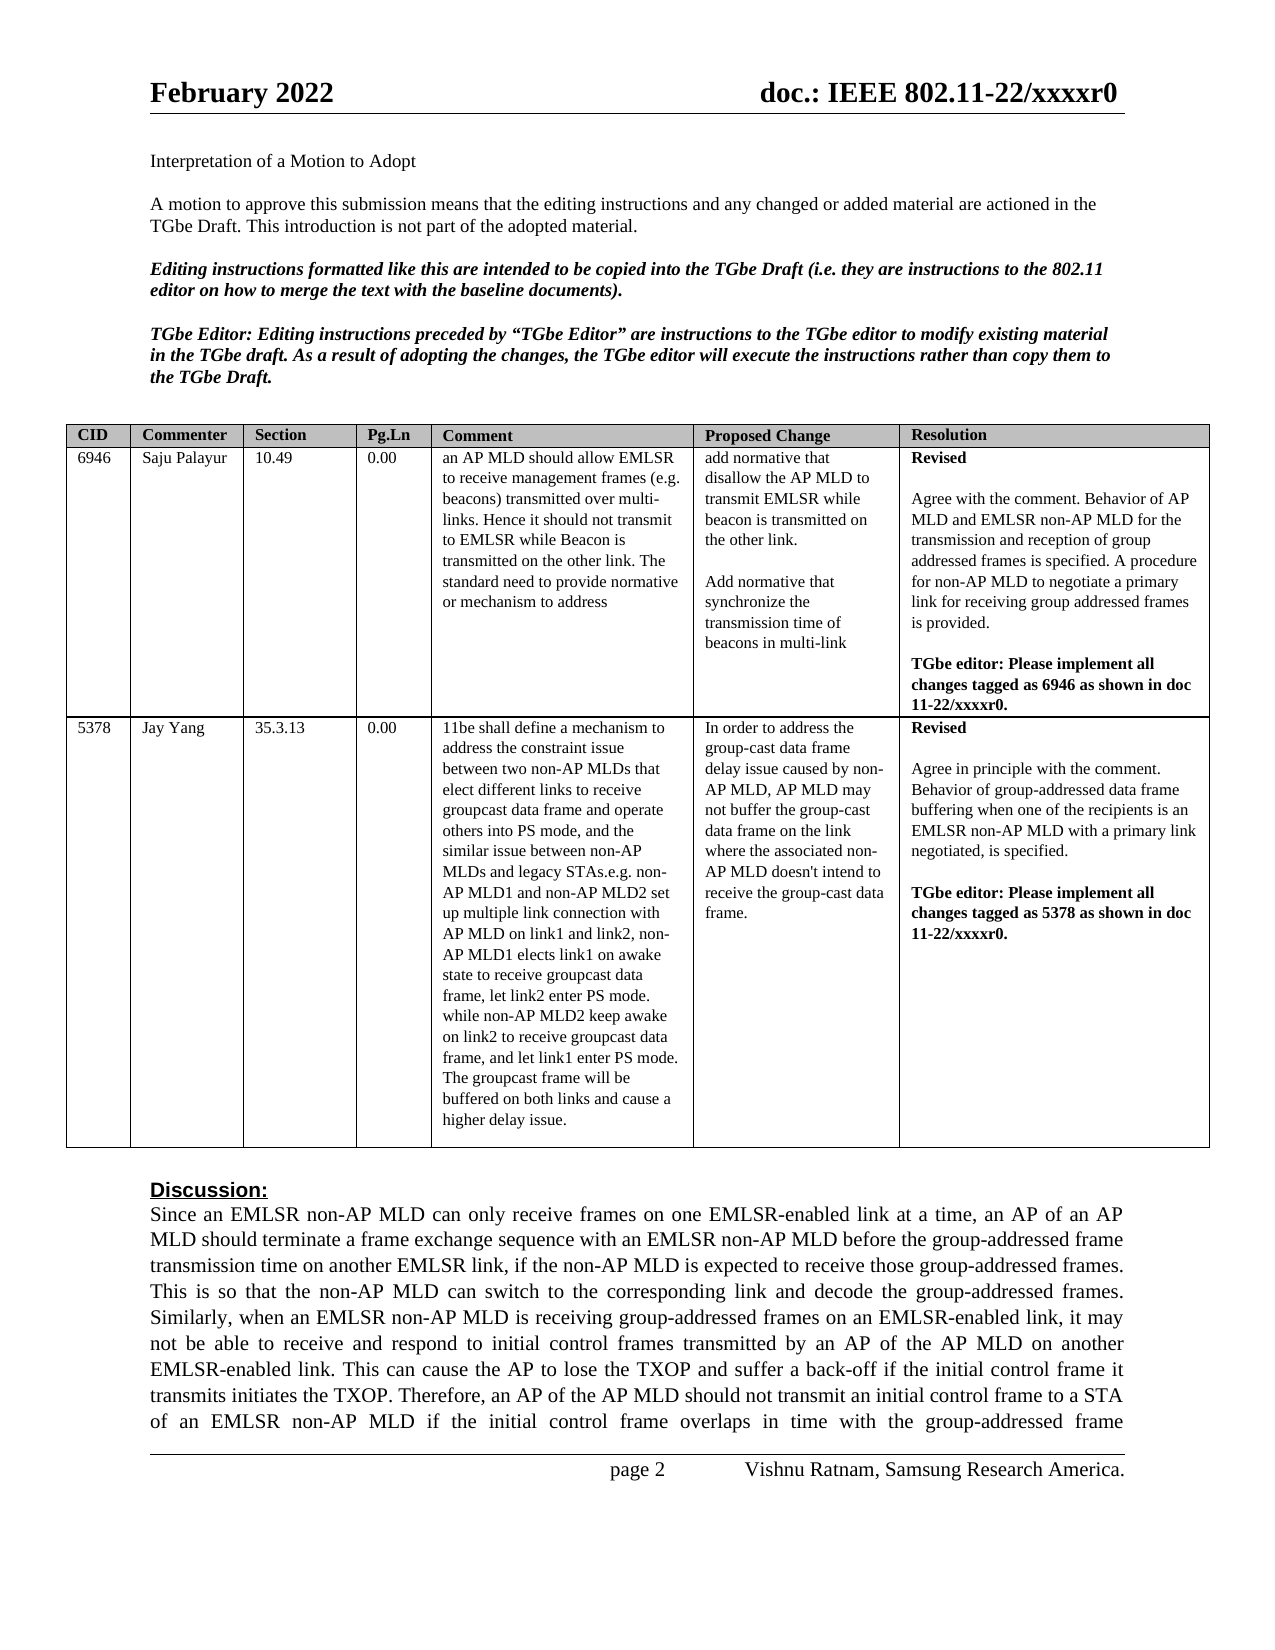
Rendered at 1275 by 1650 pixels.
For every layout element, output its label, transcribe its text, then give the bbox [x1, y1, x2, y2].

table_header Comment [432, 425, 693, 447]
text Interpretation of a Motion to Adopt [150, 150, 1125, 172]
table_cell 6946 [67, 448, 130, 716]
text Editing instructions formatted like this are intended to be copied into the TGbe Draft (i.e. they are instructions to the 802.11 editor on how to merge the text with the baseline documents). [150, 258, 1125, 301]
text A motion to approve this submission means that the editing instructions and any changed or added material are actioned in the TGbe Draft. This introduction is not part of the adopted material. [150, 193, 1125, 236]
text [150, 1201, 1125, 1433]
table_cell 0.00 [357, 718, 431, 1147]
table_cell 10.49 [244, 448, 356, 716]
table_header Commenter [131, 425, 243, 447]
table_header Pg.Ln [357, 425, 431, 447]
table_cell an AP MLD should allow EMLSR to receive management frames (e.g. beacons) transmitted over multi-links. Hence it should not transmit to EMLSR while Beacon is transmitted on the other link. The standard need to provide normative or mechanism to address [432, 448, 693, 716]
subtitle Discussion: [150, 1177, 1125, 1201]
table_header Proposed Change [694, 425, 899, 447]
table_cell In order to address the group-cast data frame delay issue caused by non-AP MLD, AP MLD may not buffer the group-cast data frame on the link where the associated non-AP MLD doesn't intend to receive the group-cast data frame. [694, 718, 899, 1147]
table_cell Revised Agree in principle with the comment. Behavior of group-addressed data frame buffering when one of the recipients is an EMLSR non-AP MLD with a primary link negotiated, is specified. TGbe editor: Please implement all changes tagged as 5378 as shown in doc 11-22/xxxxr0. [900, 718, 1209, 1147]
table_header Resolution [900, 425, 1209, 447]
text TGbe Editor: Editing instructions preceded by “TGbe Editor” are instructions to the TGbe editor to modify existing material in the TGbe draft. As a result of adopting the changes, the TGbe editor will execute the instructions rather than copy them to the TGbe Draft. [150, 322, 1125, 387]
table_header Section [244, 425, 356, 447]
table_cell add normative that disallow the AP MLD to transmit EMLSR while beacon is transmitted on the other link. Add normative that synchronize the transmission time of beacons in multi-link [694, 448, 899, 716]
table_cell Revised Agree with the comment. Behavior of AP MLD and EMLSR non-AP MLD for the transmission and reception of group addressed frames is specified. A procedure for non-AP MLD to negotiate a primary link for receiving group addressed frames is provided. TGbe editor: Please implement all changes tagged as 6946 as shown in doc 11-22/xxxxr0. [900, 448, 1209, 716]
table_cell Saju Palayur [131, 448, 243, 716]
table_header CID [67, 425, 130, 447]
table_cell 11be shall define a mechanism to address the constraint issue between two non-AP MLDs that elect different links to receive groupcast data frame and operate others into PS mode, and the similar issue between non-AP MLDs and legacy STAs.e.g. non-AP MLD1 and non-AP MLD2 set up multiple link connection with AP MLD on link1 and link2, non-AP MLD1 elects link1 on awake state to receive groupcast data frame, let link2 enter PS mode. while non-AP MLD2 keep awake on link2 to receive groupcast data frame, and let link1 enter PS mode. The groupcast frame will be buffered on both links and cause a higher delay issue. [432, 718, 693, 1147]
table_cell 35.3.13 [244, 718, 356, 1147]
table_cell 0.00 [357, 448, 431, 716]
table_cell Jay Yang [131, 718, 243, 1147]
table_cell 5378 [67, 718, 130, 1147]
